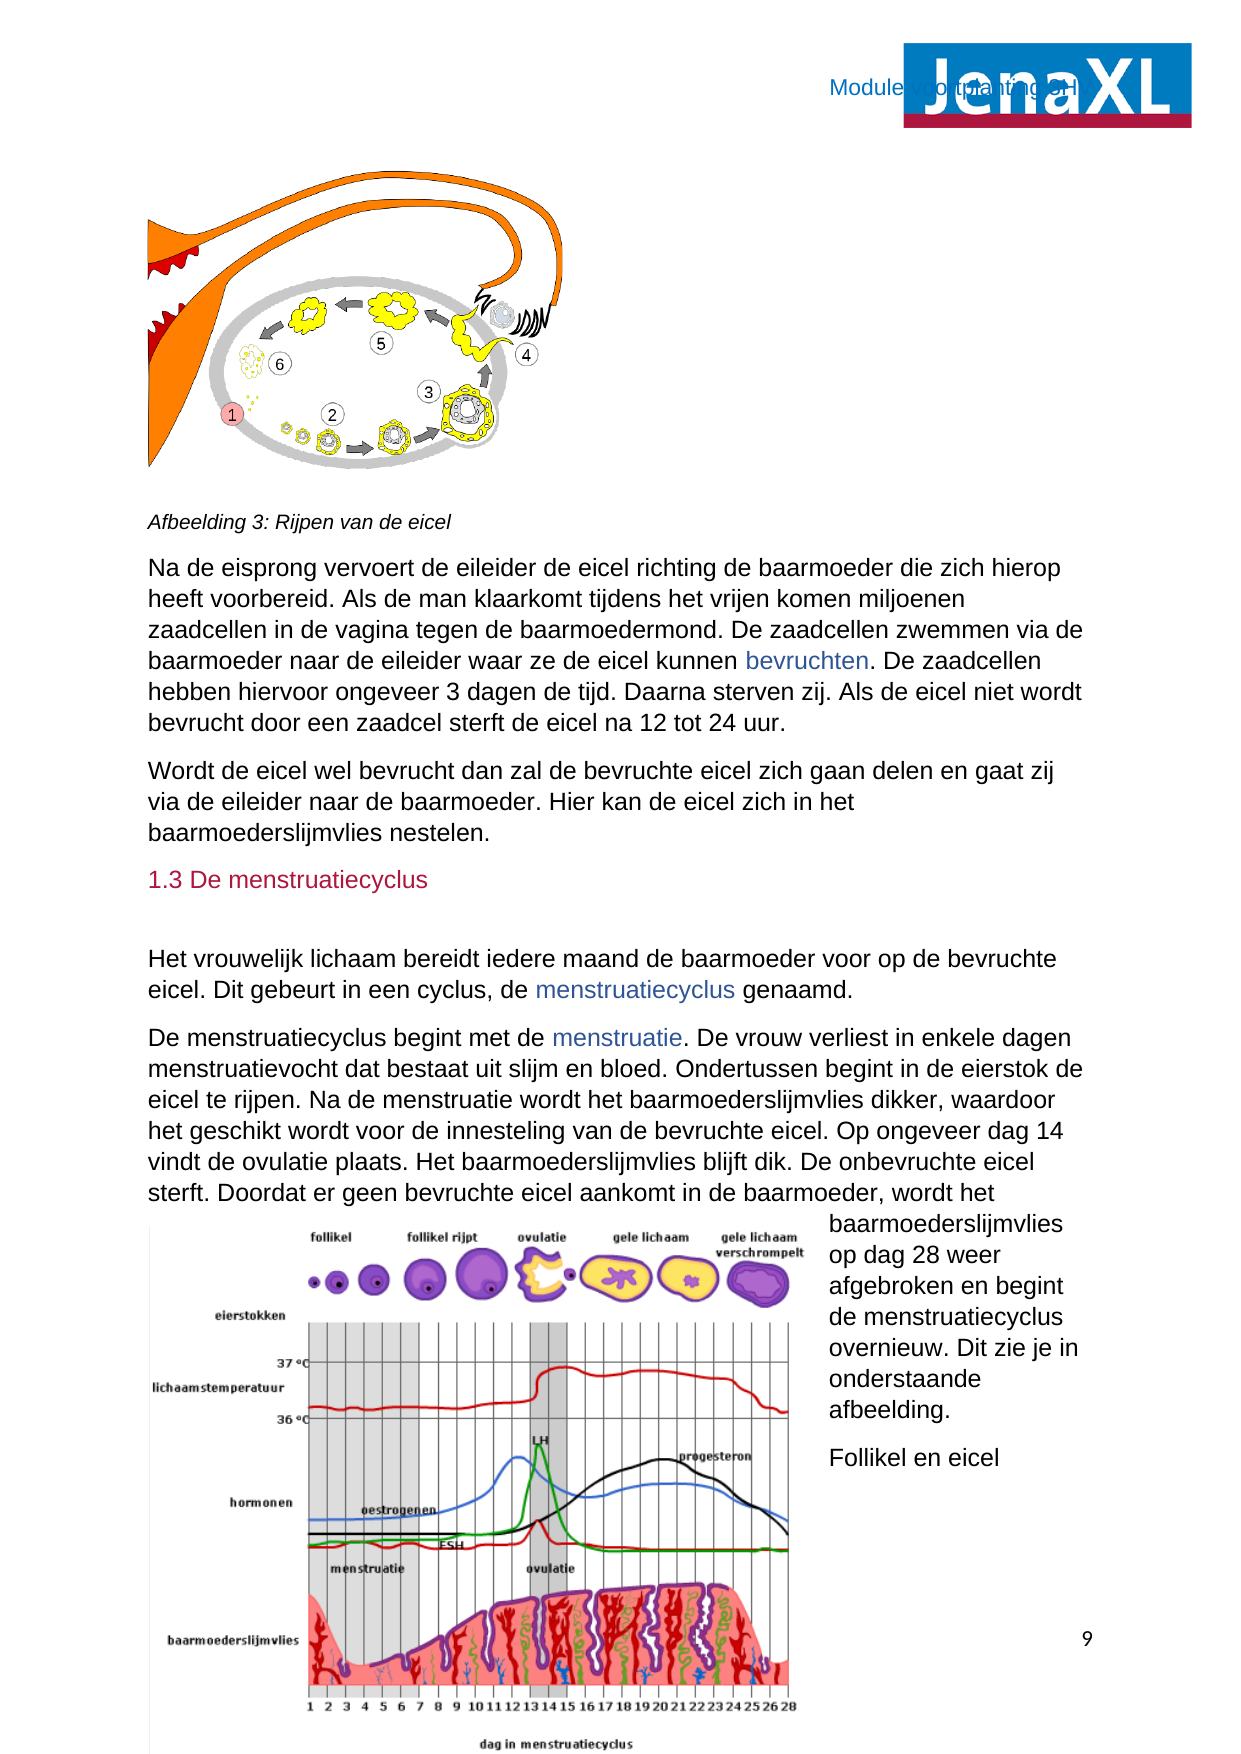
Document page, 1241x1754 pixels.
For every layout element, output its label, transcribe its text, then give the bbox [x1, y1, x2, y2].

picture [147, 147, 563, 492]
picture [903, 43, 1192, 128]
text De menstruatiecyclus begint met de menstruatie. De vrouw verliest in enkele dagen menstruatievocht dat bestaat uit slijm en bloed. Ondertussen begint in de eierstok de eicel te rijpen. Na de menstruatie wordt het baarmoederslijmvlies dikker, waardoor het geschikt wordt voor de innesteling van de bevruchte eicel. Op ongeveer dag 14 vindt de ovulatie plaats. Het baarmoederslijmvlies blijft dik. De onbevruchte eicel sterft. Doordat er geen bevruchte eicel aankomt in de baarmoeder, wordt het baarmoederslijmvlies op dag 28 weer afgebroken en begint de menstruatiecyclus overnieuw. Dit zie je in onderstaande afbeelding. [148, 1023, 1093, 1424]
text Het vrouwelijk lichaam bereidt iedere maand de baarmoeder voor op de bevruchte eicel. Dit gebeurt in een cyclus, de menstruatiecyclus genaamd. [148, 944, 1093, 1004]
text Follikel en eicel [810, 1443, 1093, 1472]
text Wordt de eicel wel bevrucht dan zal de bevruchte eicel zich gaan delen en gaat zij via de eileider naar de baarmoeder. Hier kan de eicel zich in het baarmoederslijmvlies nestelen. [148, 756, 1093, 846]
picture [147, 1226, 810, 1754]
text Afbeelding 3: Rijpen van de eicel [148, 510, 1093, 534]
subtitle 1.3 De menstruatiecyclus [148, 865, 1093, 894]
text Na de eisprong vervoert de eileider de eicel richting de baarmoeder die zich hierop heeft voorbereid. Als de man klaarkomt tijdens het vrijen komen miljoenen zaadcellen in de vagina tegen de baarmoedermond. De zaadcellen zwemmen via de baarmoeder naar de eileider waar ze de eicel kunnen bevruchten. De zaadcellen hebben hiervoor ongeveer 3 dagen de tijd. Daarna sterven zij. Als de eicel niet wordt bevrucht door een zaadcel sterft de eicel na 12 tot 24 uur. [148, 553, 1093, 737]
